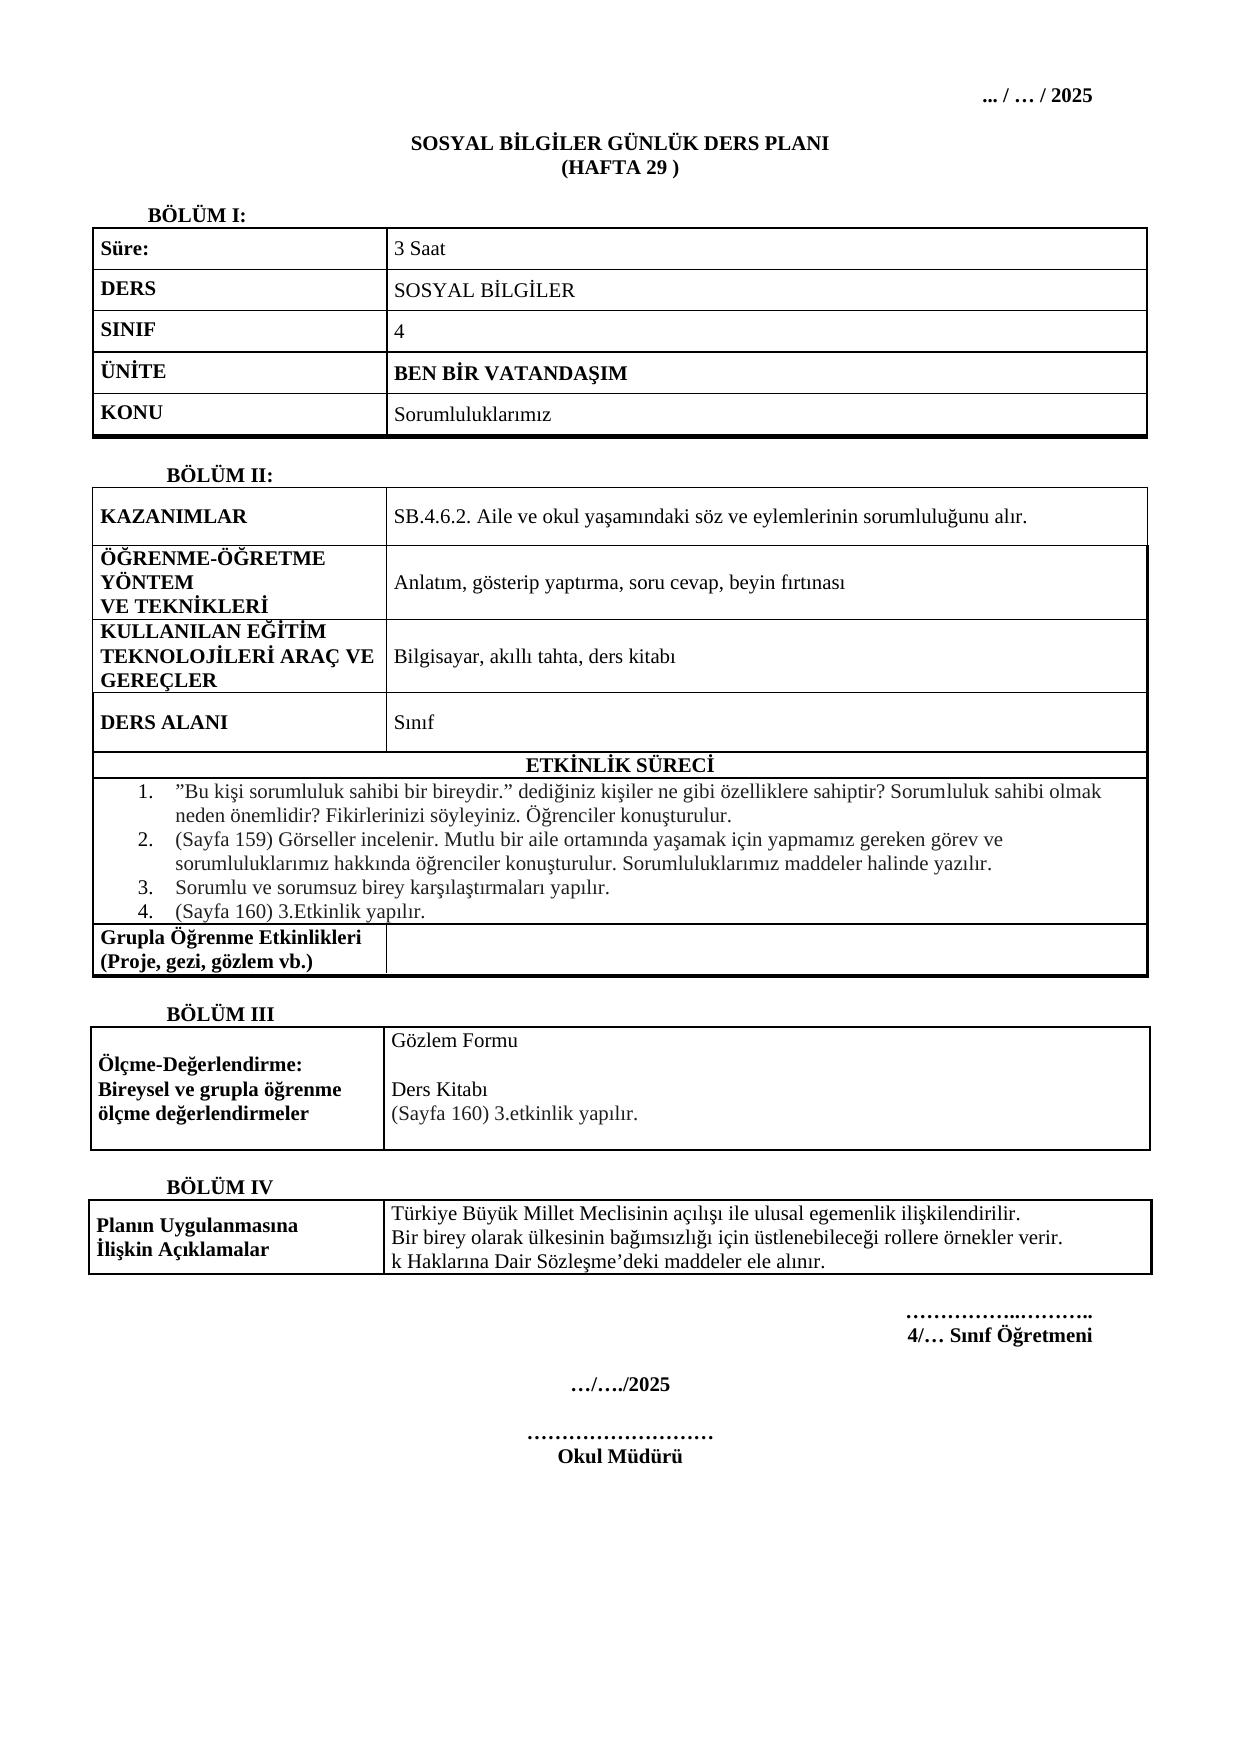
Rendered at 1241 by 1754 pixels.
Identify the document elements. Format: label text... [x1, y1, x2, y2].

table_header Türkiye Büyük Millet Meclisinin açılışı ile ulusal egemenlik ilişkilendirilir. Bir birey olarak ülkesinin bağımsızlığı için üstlenebileceği rollere örnekler verir. k Haklarına Dair Sözleşme’deki maddeler ele alınır. [385, 1201, 1150, 1273]
table_cell KONU [94, 394, 386, 434]
text SOSYAL BİLGİLER GÜNLÜK DERS PLANI [148, 131, 1092, 155]
text …/…./2025 [148, 1371, 1092, 1396]
text BÖLÜM I: [148, 203, 1092, 227]
table_cell Sorumluluklarımız [388, 394, 1146, 434]
table_header SB.4.6.2. Aile ve okul yaşamındaki söz ve eylemlerinin sorumluluğunu alır. [387, 488, 1147, 545]
table_header Ölçme-Değerlendirme: Bireysel ve grupla öğrenme ölçme değerlendirmeler [92, 1028, 383, 1149]
table_cell BEN BİR VATANDAŞIM [388, 353, 1146, 392]
text ... / … / 2025 [148, 83, 1092, 107]
table_cell ”Bu kişi sorumluluk sahibi bir bireydir.” dediğiniz kişiler ne gibi özelliklere sahiptir? Sorumluluk sahibi olmak neden önemlidir? Fikirlerinizi söyleyiniz. Öğrenciler konuşturulur. (Sayfa 159) Görseller incelenir. Mutlu bir aile ortamında yaşamak için yapmamız gereken görev ve sorumluluklarımız hakkında öğrenciler konuşturulur. Sorumluluklarımız maddeler halinde yazılır. Sorumlu ve sorumsuz birey karşılaştırmaları yapılır. (Sayfa 160) 3.Etkinlik yapılır. [94, 779, 1146, 923]
table_cell 4 [388, 311, 1146, 351]
table_cell SOSYAL BİLGİLER [388, 270, 1146, 310]
table_cell ÜNİTE [94, 353, 386, 392]
table_header Süre: [94, 229, 386, 268]
table_cell SINIF [94, 311, 386, 351]
table_cell DERS [94, 270, 386, 310]
table_cell KULLANILAN EĞİTİM TEKNOLOJİLERİ ARAÇ VE GEREÇLER [93, 620, 386, 692]
text Okul Müdürü [148, 1444, 1092, 1468]
table_header KAZANIMLAR [93, 488, 386, 545]
table_cell ETKİNLİK SÜRECİ [94, 753, 1146, 777]
table_cell Bilgisayar, akıllı tahta, ders kitabı [387, 620, 1146, 692]
text ……………..……….. [148, 1299, 1092, 1323]
text (HAFTA 29 ) [148, 155, 1092, 179]
table_cell Anlatım, gösterip yaptırma, soru cevap, beyin fırtınası [387, 546, 1146, 618]
text BÖLÜM II: [148, 463, 1092, 487]
table_header 3 Saat [388, 229, 1146, 268]
table_header Gözlem Formu Ders Kitabı (Sayfa 160) 3.etkinlik yapılır. [385, 1028, 1149, 1149]
text 4/… Sınıf Öğretmeni [148, 1323, 1092, 1347]
text ……………………… [148, 1419, 1092, 1444]
subtitle BÖLÜM IV [148, 1175, 1092, 1199]
table_cell ÖĞRENME-ÖĞRETME YÖNTEM VE TEKNİKLERİ [93, 546, 386, 618]
table_cell [387, 925, 1146, 973]
table_header Planın Uygulanmasına İlişkin Açıklamalar [90, 1201, 383, 1273]
table_cell DERS ALANI [94, 693, 386, 751]
subtitle BÖLÜM III [148, 1002, 1092, 1026]
table_cell Sınıf [387, 693, 1146, 751]
table_cell Grupla Öğrenme Etkinlikleri (Proje, gezi, gözlem vb.) [94, 925, 386, 973]
